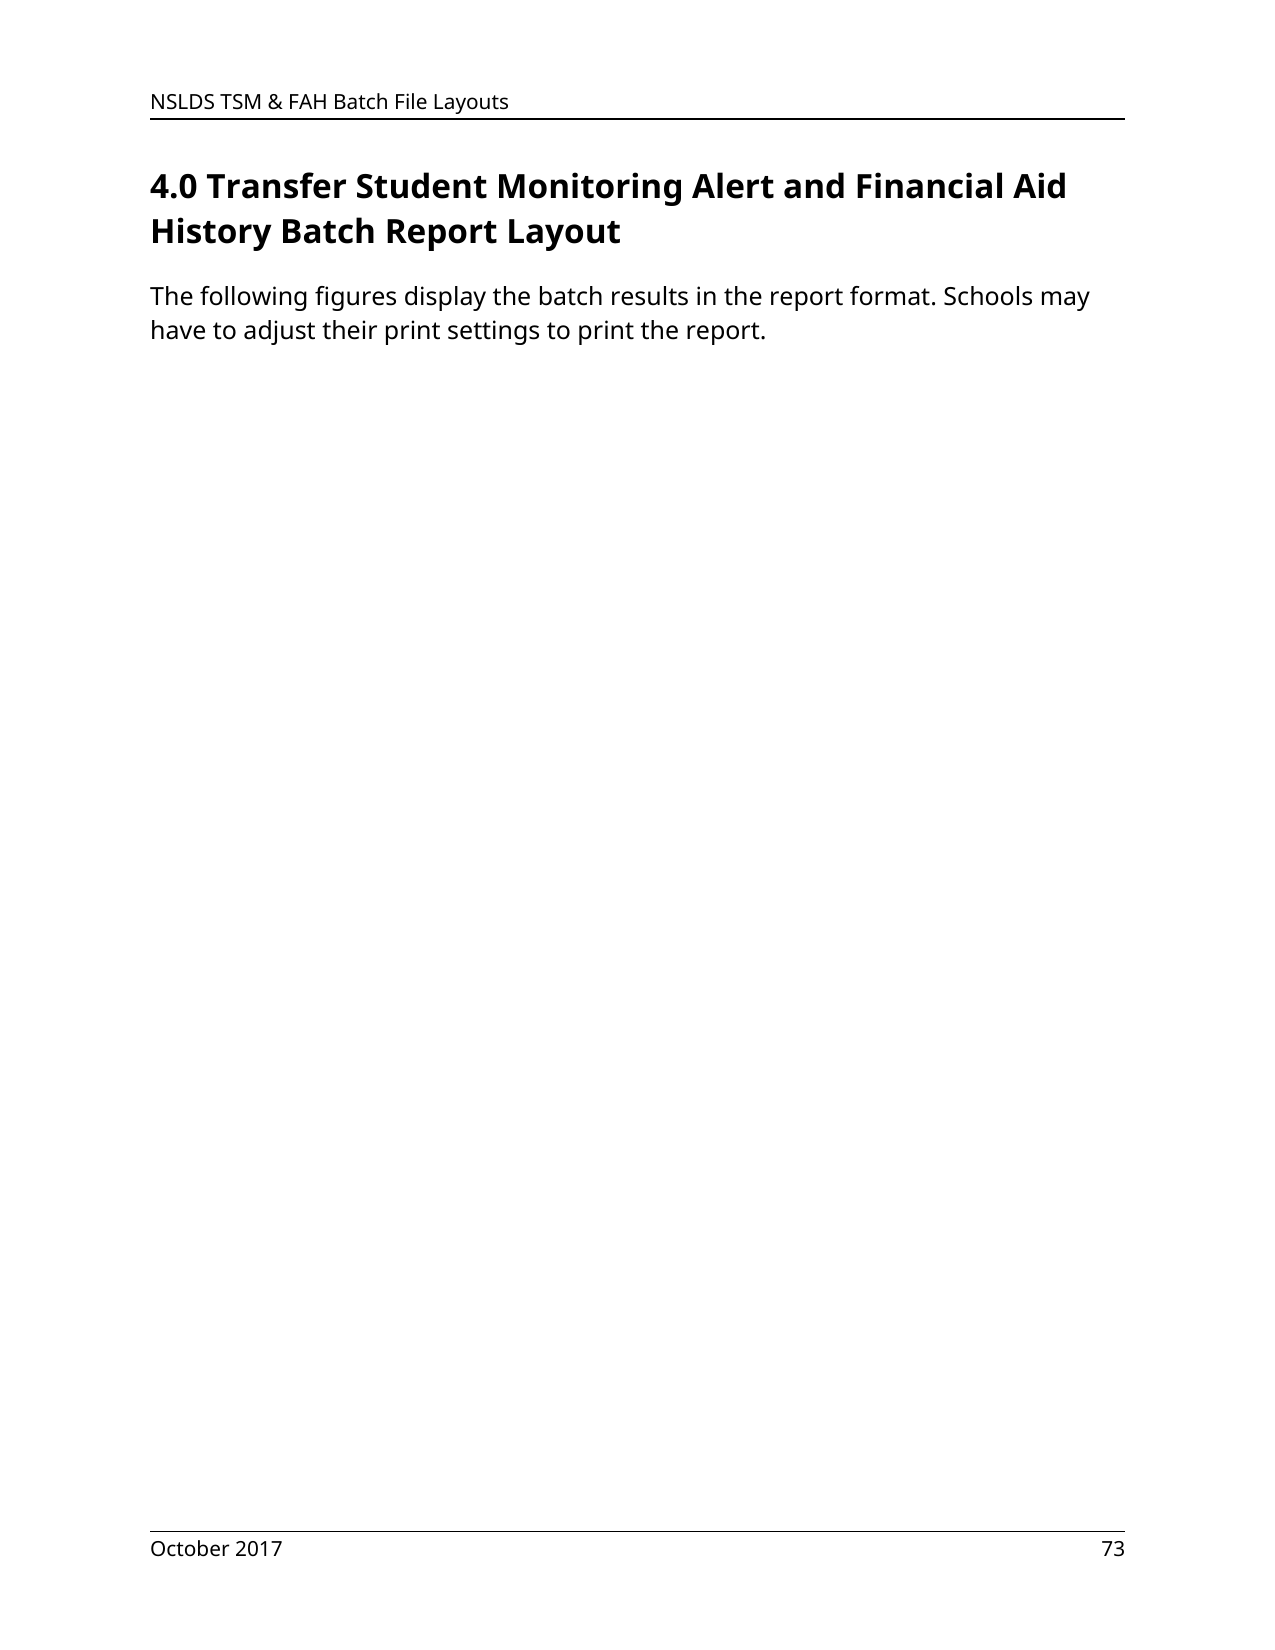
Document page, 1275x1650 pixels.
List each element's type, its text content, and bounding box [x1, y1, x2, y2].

subtitle Transfer Student Monitoring Alert and Financial Aid History Batch Report Layout [150, 162, 1125, 253]
text The following figures display the batch results in the report format. Schools may have to adjust their print settings to print the report. [150, 278, 1125, 346]
